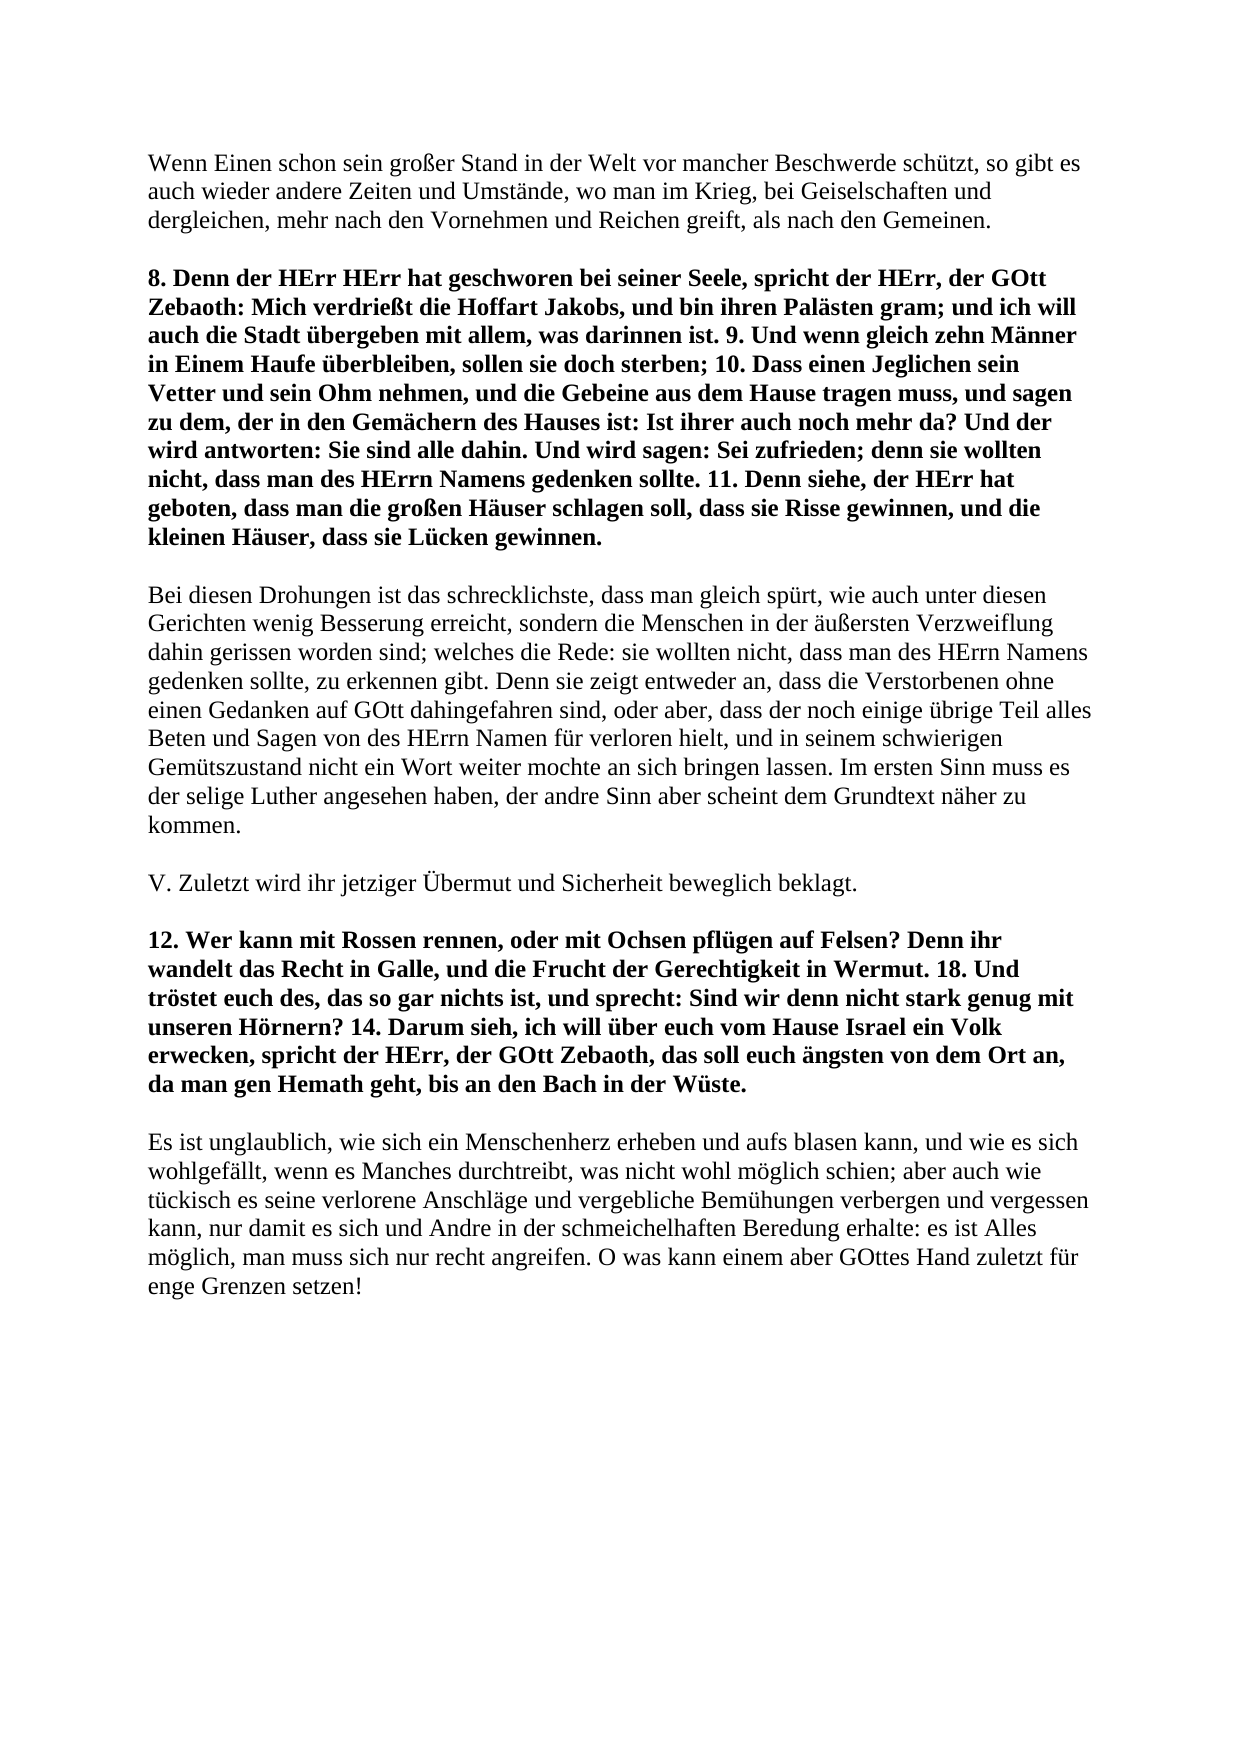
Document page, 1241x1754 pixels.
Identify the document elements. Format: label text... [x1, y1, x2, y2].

text Wenn Einen schon sein großer Stand in der Welt vor mancher Beschwerde schützt, so gibt es auch wieder andere Zeiten und Umstände, wo man im Krieg, bei Geiselschaften und dergleichen, mehr nach den Vornehmen und Reichen greift, als nach den Gemeinen. [148, 148, 1093, 234]
text 8. Denn der HErr HErr hat geschworen bei seiner Seele, spricht der HErr, der GOtt Zebaoth: Mich verdrießt die Hoffart Jakobs, und bin ihren Palästen gram; und ich will auch die Stadt übergeben mit allem, was darinnen ist. 9. Und wenn gleich zehn Männer in Einem Haufe überbleiben, sollen sie doch sterben; 10. Dass einen Jeglichen sein Vetter und sein Ohm nehmen, und die Gebeine aus dem Hause tragen muss, und sagen zu dem, der in den Gemächern des Hauses ist: Ist ihrer auch noch mehr da? Und der wird antworten: Sie sind alle dahin. Und wird sagen: Sei zufrieden; denn sie wollten nicht, dass man des HErrn Namens gedenken sollte. 11. Denn siehe, der HErr hat geboten, dass man die großen Häuser schlagen soll, dass sie Risse gewinnen, und die kleinen Häuser, dass sie Lücken gewinnen. [148, 263, 1093, 551]
text Es ist unglaublich, wie sich ein Menschenherz erheben und aufs blasen kann, und wie es sich wohlgefällt, wenn es Manches durchtreibt, was nicht wohl möglich schien; aber auch wie tückisch es seine verlorene Anschläge und vergebliche Bemühungen verbergen und vergessen kann, nur damit es sich und Andre in der schmeichelhaften Beredung erhalte: es ist Alles möglich, man muss sich nur recht angreifen. O was kann einem aber GOttes Hand zuletzt für enge Grenzen setzen! [148, 1127, 1093, 1300]
text V. Zuletzt wird ihr jetziger Übermut und Sicherheit beweglich beklagt. [148, 868, 1093, 896]
text 12. Wer kann mit Rossen rennen, oder mit Ochsen pflügen auf Felsen? Denn ihr wandelt das Recht in Galle, und die Frucht der Gerechtigkeit in Wermut. 18. Und tröstet euch des, das so gar nichts ist, und sprecht: Sind wir denn nicht stark genug mit unseren Hörnern? 14. Darum sieh, ich will über euch vom Hause Israel ein Volk erwecken, spricht der HErr, der GOtt Zebaoth, das soll euch ängsten von dem Ort an, da man gen Hemath geht, bis an den Bach in der Wüste. [148, 926, 1093, 1098]
text Bei diesen Drohungen ist das schrecklichste, dass man gleich spürt, wie auch unter diesen Gerichten wenig Besserung erreicht, sondern die Menschen in der äußersten Verzweiflung dahin gerissen worden sind; welches die Rede: sie wollten nicht, dass man des HErrn Namens gedenken sollte, zu erkennen gibt. Denn sie zeigt entweder an, dass die Verstorbenen ohne einen Gedanken auf GOtt dahingefahren sind, oder aber, dass der noch einige übrige Teil alles Beten und Sagen von des HErrn Namen für verloren hielt, und in seinem schwierigen Gemütszustand nicht ein Wort weiter mochte an sich bringen lassen. Im ersten Sinn muss es der selige Luther angesehen haben, der andre Sinn aber scheint dem Grundtext näher zu kommen. [148, 580, 1093, 838]
